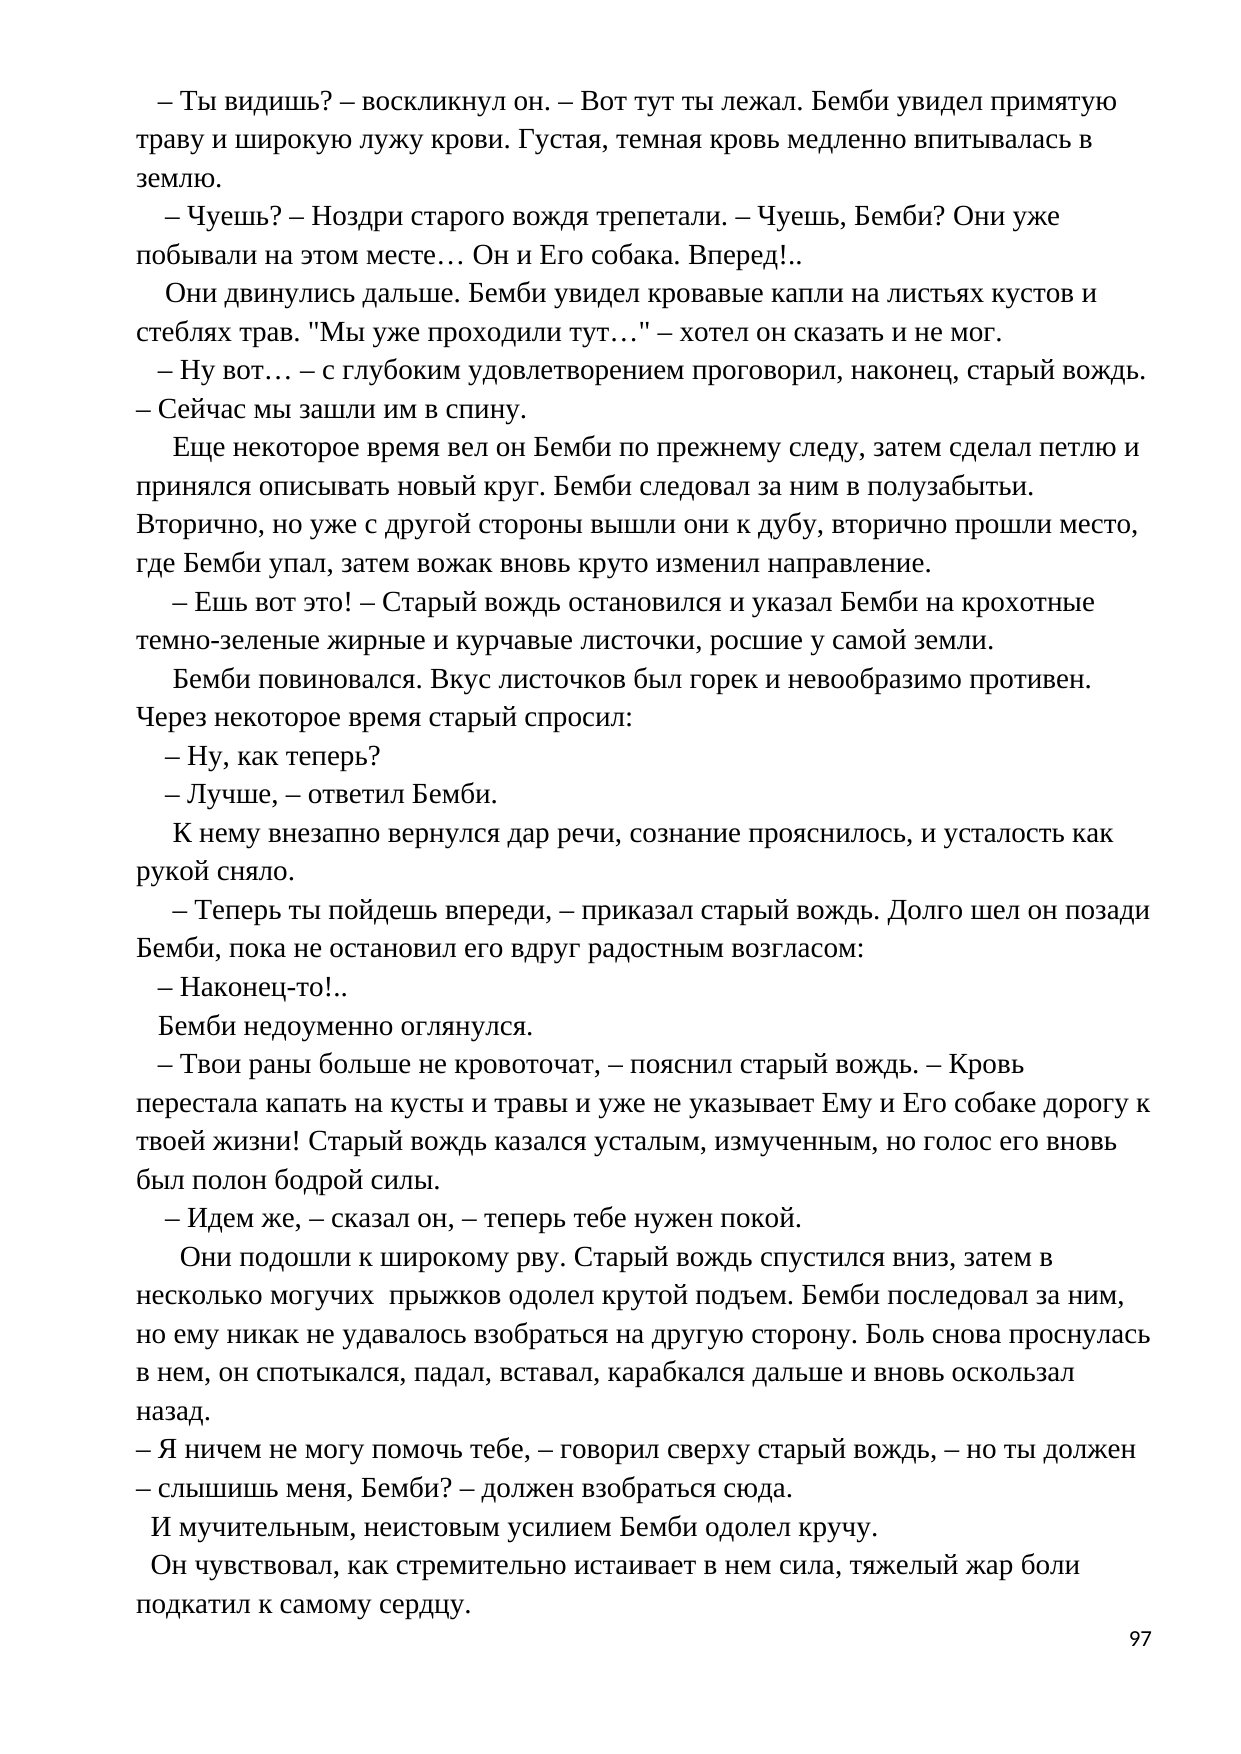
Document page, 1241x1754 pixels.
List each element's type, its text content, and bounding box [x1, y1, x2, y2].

text И мучительным, неистовым усилием Бемби одолел кручу. [136, 1509, 1152, 1542]
text – Теперь ты пойдешь впереди, – приказал старый вождь. Долго шел он позади Бемби, пока не остановил его вдруг радостным возгласом: [136, 892, 1152, 964]
text – Наконец-то!.. [136, 969, 1152, 1003]
text – Я ничем не могу помочь тебе, – говорил сверху старый вождь, – но ты должен – слышишь меня, Бемби? – должен взобраться сюда. [136, 1432, 1152, 1504]
text Они подошли к широкому рву. Старый вождь спустился вниз, затем в несколько могучих прыжков одолел крутой подъем. Бемби последовал за ним, но ему никак не удавалось взобраться на другую сторону. Боль снова проснулась в нем, он спотыкался, падал, вставал, карабкался дальше и вновь оскользал назад. [136, 1239, 1152, 1427]
text – Ты видишь? – воскликнул он. – Вот тут ты лежал. Бемби увидел примятую траву и широкую лужу крови. Густая, темная кровь медленно впитывалась в землю. [136, 83, 1152, 193]
text К нему внезапно вернулся дар речи, сознание прояснилось, и усталость как рукой сняло. [136, 815, 1152, 887]
text – Чуешь? – Ноздри старого вождя трепетали. – Чуешь, Бемби? Они уже побывали на этом месте… Он и Его собака. Вперед!.. [136, 198, 1152, 270]
text Еще некоторое время вел он Бемби по прежнему следу, затем сделал петлю и принялся описывать новый круг. Бемби следовал за ним в полузабытьи. Вторично, но уже с другой стороны вышли они к дубу, вторично прошли место, где Бемби упал, затем вожак вновь круто изменил направление. [136, 429, 1152, 579]
text Он чувствовал, как стремительно истаивает в нем сила, тяжелый жар боли подкатил к самому сердцу. [136, 1547, 1152, 1619]
text – Ну, как теперь? [136, 738, 1152, 771]
text – Ешь вот это! – Старый вождь остановился и указал Бемби на крохотные темно-зеленые жирные и курчавые листочки, росшие у самой земли. [136, 584, 1152, 656]
text Бемби недоуменно оглянулся. [136, 1008, 1152, 1041]
text – Лучше, – ответил Бемби. [136, 776, 1152, 810]
text – Твои раны больше не кровоточат, – пояснил старый вождь. – Кровь перестала капать на кусты и травы и уже не указывает Ему и Его собаке дорогу к твоей жизни! Старый вождь казался усталым, измученным, но голос его вновь был полон бодрой силы. [136, 1046, 1152, 1195]
text – Ну вот… – с глубоким удовлетворением проговорил, наконец, старый вождь. – Сейчас мы зашли им в спину. [136, 352, 1152, 424]
text – Идем же, – сказал он, – теперь тебе нужен покой. [136, 1200, 1152, 1234]
text Они двинулись дальше. Бемби увидел кровавые капли на листьях кустов и стеблях трав. "Мы уже проходили тут…" – хотел он сказать и не мог. [136, 275, 1152, 347]
text Бемби повиновался. Вкус листочков был горек и невообразимо противен. Через некоторое время старый спросил: [136, 661, 1152, 733]
